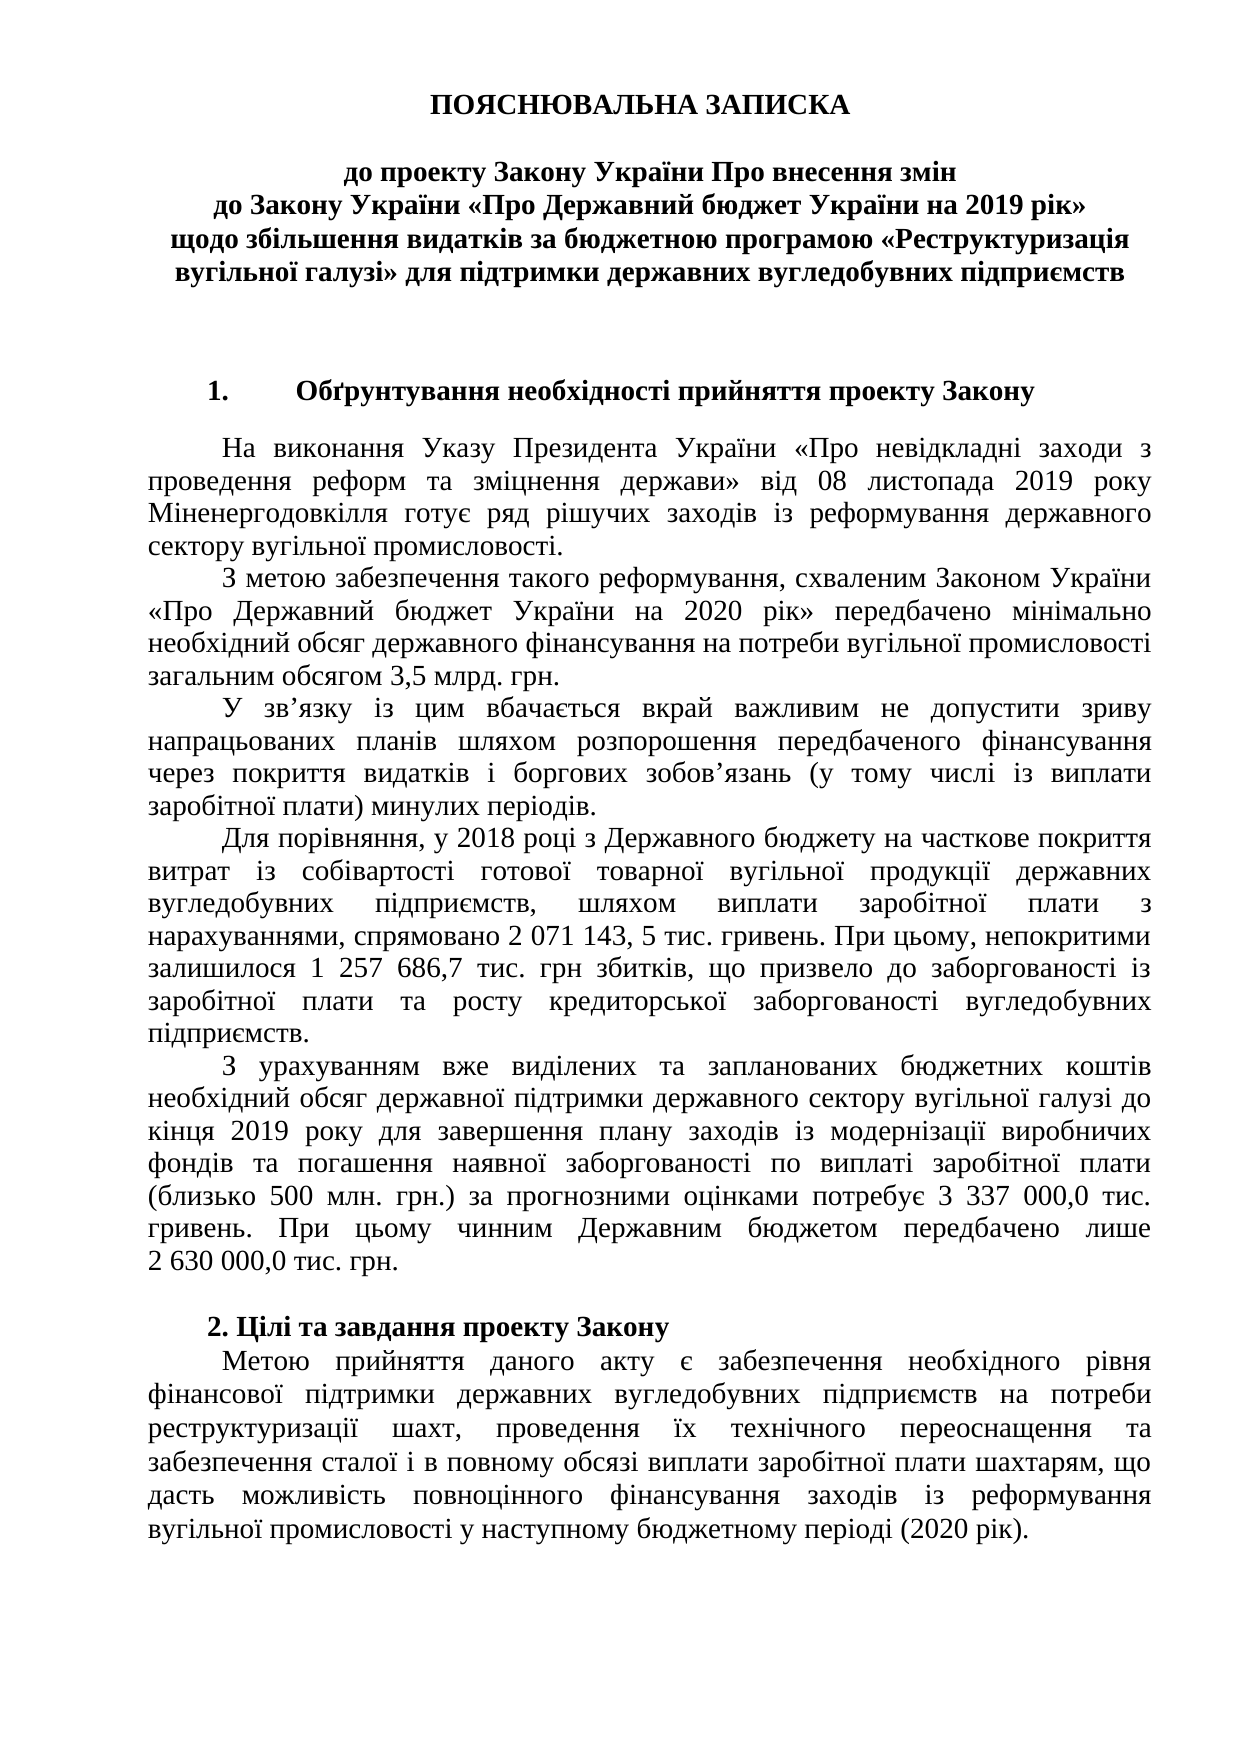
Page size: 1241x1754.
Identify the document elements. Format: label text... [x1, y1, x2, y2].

text 2. Цілі та завдання проекту Закону [148, 1309, 1152, 1343]
text З метою забезпечення такого реформування, схваленим Законом України «Про Державний бюджет України на 2020 рік» передбачено мінімально необхідний обсяг державного фінансування на потреби вугільної промисловості загальним обсягом 3,5 млрд. грн. [148, 562, 1152, 692]
text З урахуванням вже виділених та запланованих бюджетних коштів необхідний обсяг державної підтримки державного сектору вугільної галузі до кінця 2019 року для завершення плану заходів із модернізації виробничих фондів та погашення наявної заборгованості по виплаті заробітної плати (близько 500 млн. грн.) за прогнозними оцінками потребує 3 337 000,0 тис. гривень. При цьому чинним Державним бюджетом передбачено лише 2 630 000,0 тис. грн. [148, 1049, 1152, 1277]
text до Закону України «Про Державний бюджет України на 2019 рік» [148, 187, 1152, 221]
text ПОЯСНЮВАЛЬНА ЗАПИСКА [148, 89, 1132, 121]
text до проекту Закону України Про внесення змін [148, 154, 1152, 187]
text Для порівняння, у 2018 році з Державного бюджету на часткове покриття витрат із собівартості готової товарної вугільної продукції державних вугледобувних підприємств, шляхом виплати заробітної плати з нарахуваннями, спрямовано 2 071 143, 5 тис. гривень. При цьому, непокритими залишилося 1 257 686,7 тис. грн збитків, що призвело до заборгованості із заробітної плати та росту кредиторської заборгованості вугледобувних підприємств. [148, 822, 1152, 1049]
text щодо збільшення видатків за бюджетною програмою «Реструктуризація вугільної галузі» для підтримки державних вугледобувних підприємств [148, 221, 1152, 288]
text Метою прийняття даного акту є забезпечення необхідного рівня фінансової підтримки державних вугледобувних підприємств на потреби реструктуризації шахт, проведення їх технічного переоснащення та забезпечення сталої і в повному обсязі виплати заробітної плати шахтарям, що дасть можливість повноцінного фінансування заходів із реформування вугільної промисловості у наступному бюджетному періоді (2020 рік). [148, 1343, 1152, 1544]
list Обґрунтування необхідності прийняття проекту Закону [148, 374, 1152, 407]
text На виконання Указу Президента України «Про невідкладні заходи з проведення реформ та зміцнення держави» від 08 листопада 2019 року Міненергодовкілля готує ряд рішучих заходів із реформування державного сектору вугільної промисловості. [148, 432, 1152, 562]
text У зв’язку із цим вбачається вкрай важливим не допустити зриву напрацьованих планів шляхом розпорошення передбаченого фінансування через покриття видатків і боргових зобов’язань (у тому числі із виплати заробітної плати) минулих періодів. [148, 692, 1152, 822]
